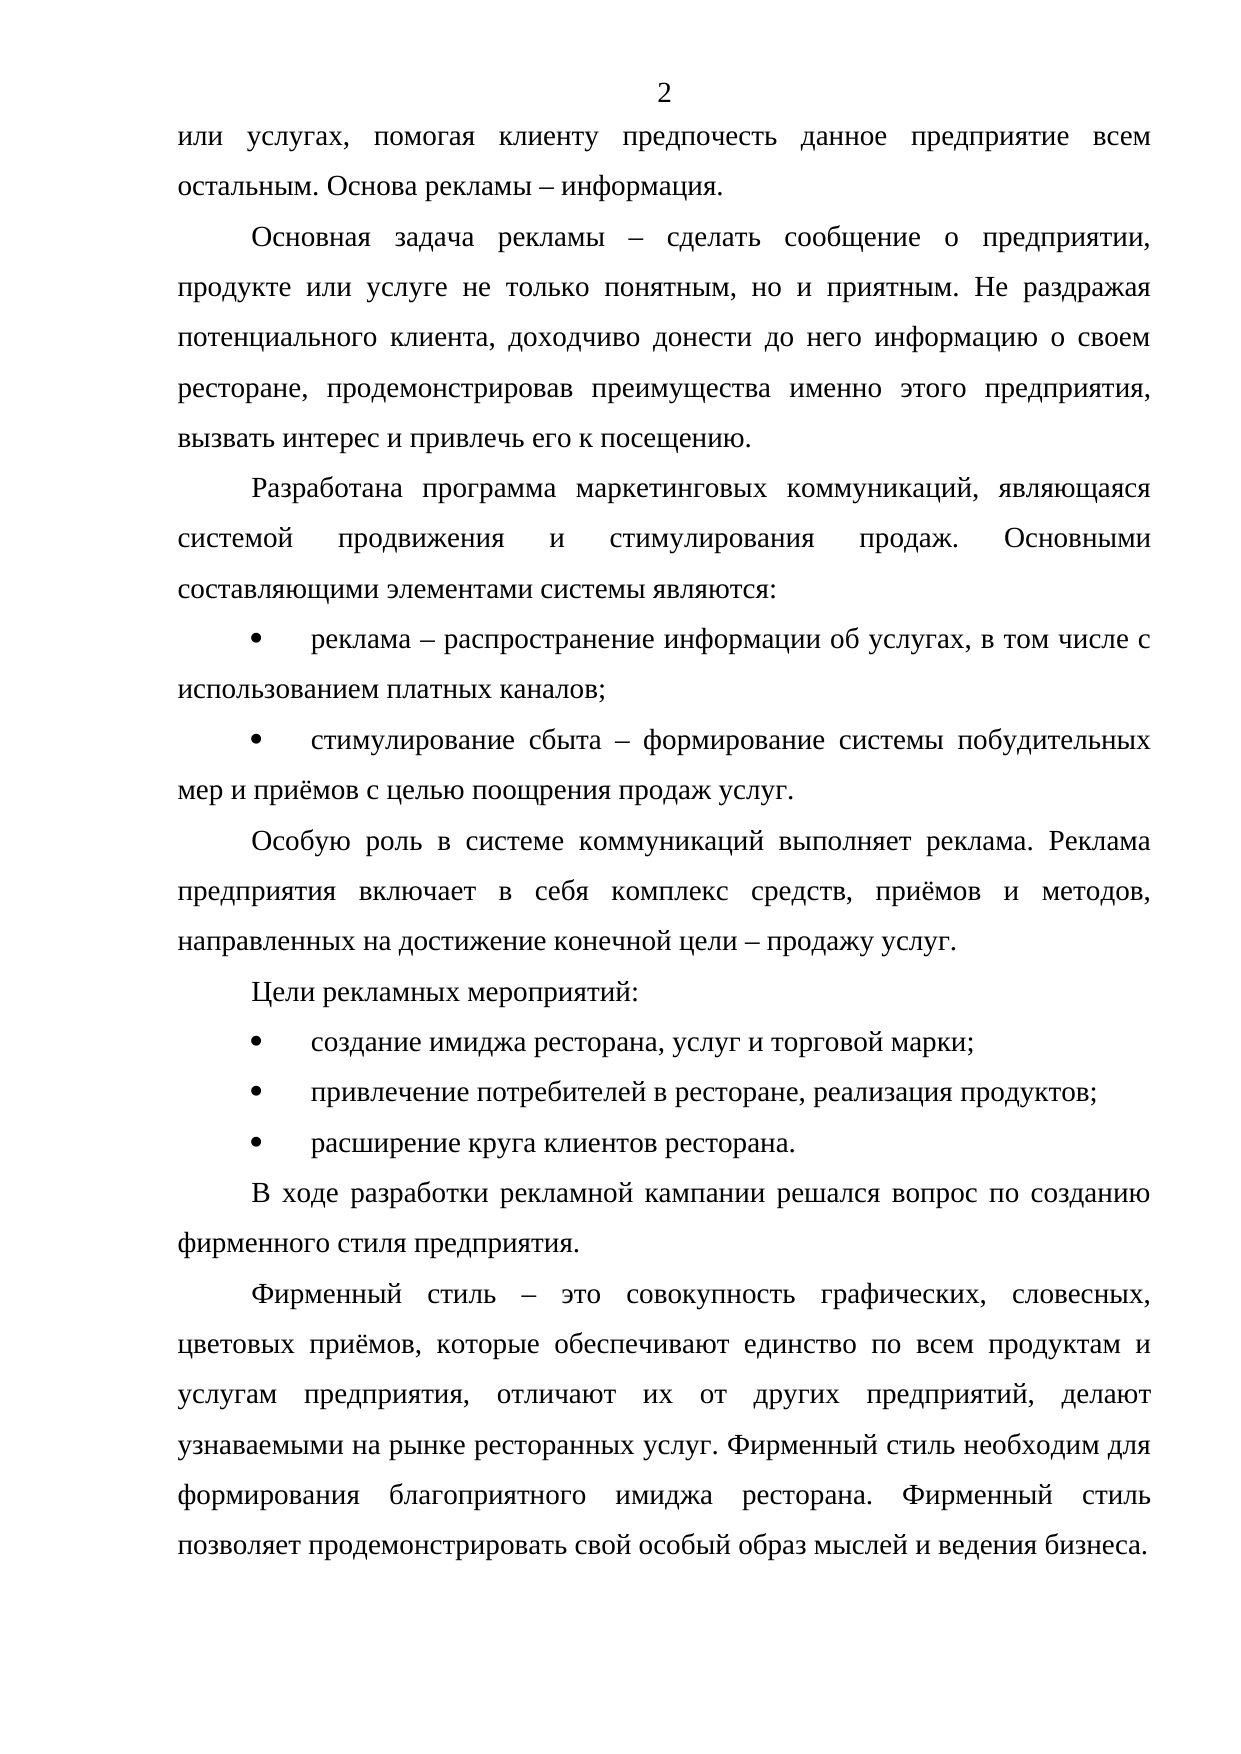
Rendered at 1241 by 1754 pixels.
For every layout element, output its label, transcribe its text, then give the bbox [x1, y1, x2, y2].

list стимулирование сбыта – формирование системы побудительных мер и приёмов с целью поощрения продаж услуг. [177, 722, 1152, 806]
text В ходе разработки рекламной кампании решался вопрос по созданию фирменного стиля предприятия. [177, 1175, 1152, 1259]
text Разработана программа маркетинговых коммуникаций, являющаяся системой продвижения и стимулирования продаж. Основными составляющими элементами системы являются: [177, 470, 1152, 604]
list привлечение потребителей в ресторане, реализация продуктов; [177, 1074, 1152, 1108]
list создание имиджа ресторана, услуг и торговой марки; [177, 1024, 1152, 1058]
text Фирменный стиль – это совокупность графических, словесных, цветовых приёмов, которые обеспечивают единство по всем продуктам и услугам предприятия, отличают их от других предприятий, делают узнаваемыми на рынке ресторанных услуг. Фирменный стиль необходим для формирования благоприятного имиджа ресторана. Фирменный стиль позволяет продемонстрировать свой особый образ мыслей и ведения бизнеса. [177, 1276, 1152, 1561]
text Особую роль в системе коммуникаций выполняет реклама. Реклама предприятия включает в себя комплекс средств, приёмов и методов, направленных на достижение конечной цели – продажу услуг. [177, 823, 1152, 957]
list расширение круга клиентов ресторана. [177, 1125, 1152, 1158]
text Основная задача рекламы – сделать сообщение о предприятии, продукте или услуге не только понятным, но и приятным. Не раздражая потенциального клиента, доходчиво донести до него информацию о своем ресторане, продемонстрировав преимущества именно этого предприятия, вызвать интерес и привлечь его к посещению. [177, 219, 1152, 453]
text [177, 118, 1152, 202]
list реклама – распространение информации об услугах, в том числе с использованием платных каналов; [177, 621, 1152, 705]
text Цели рекламных мероприятий: [177, 974, 1152, 1007]
